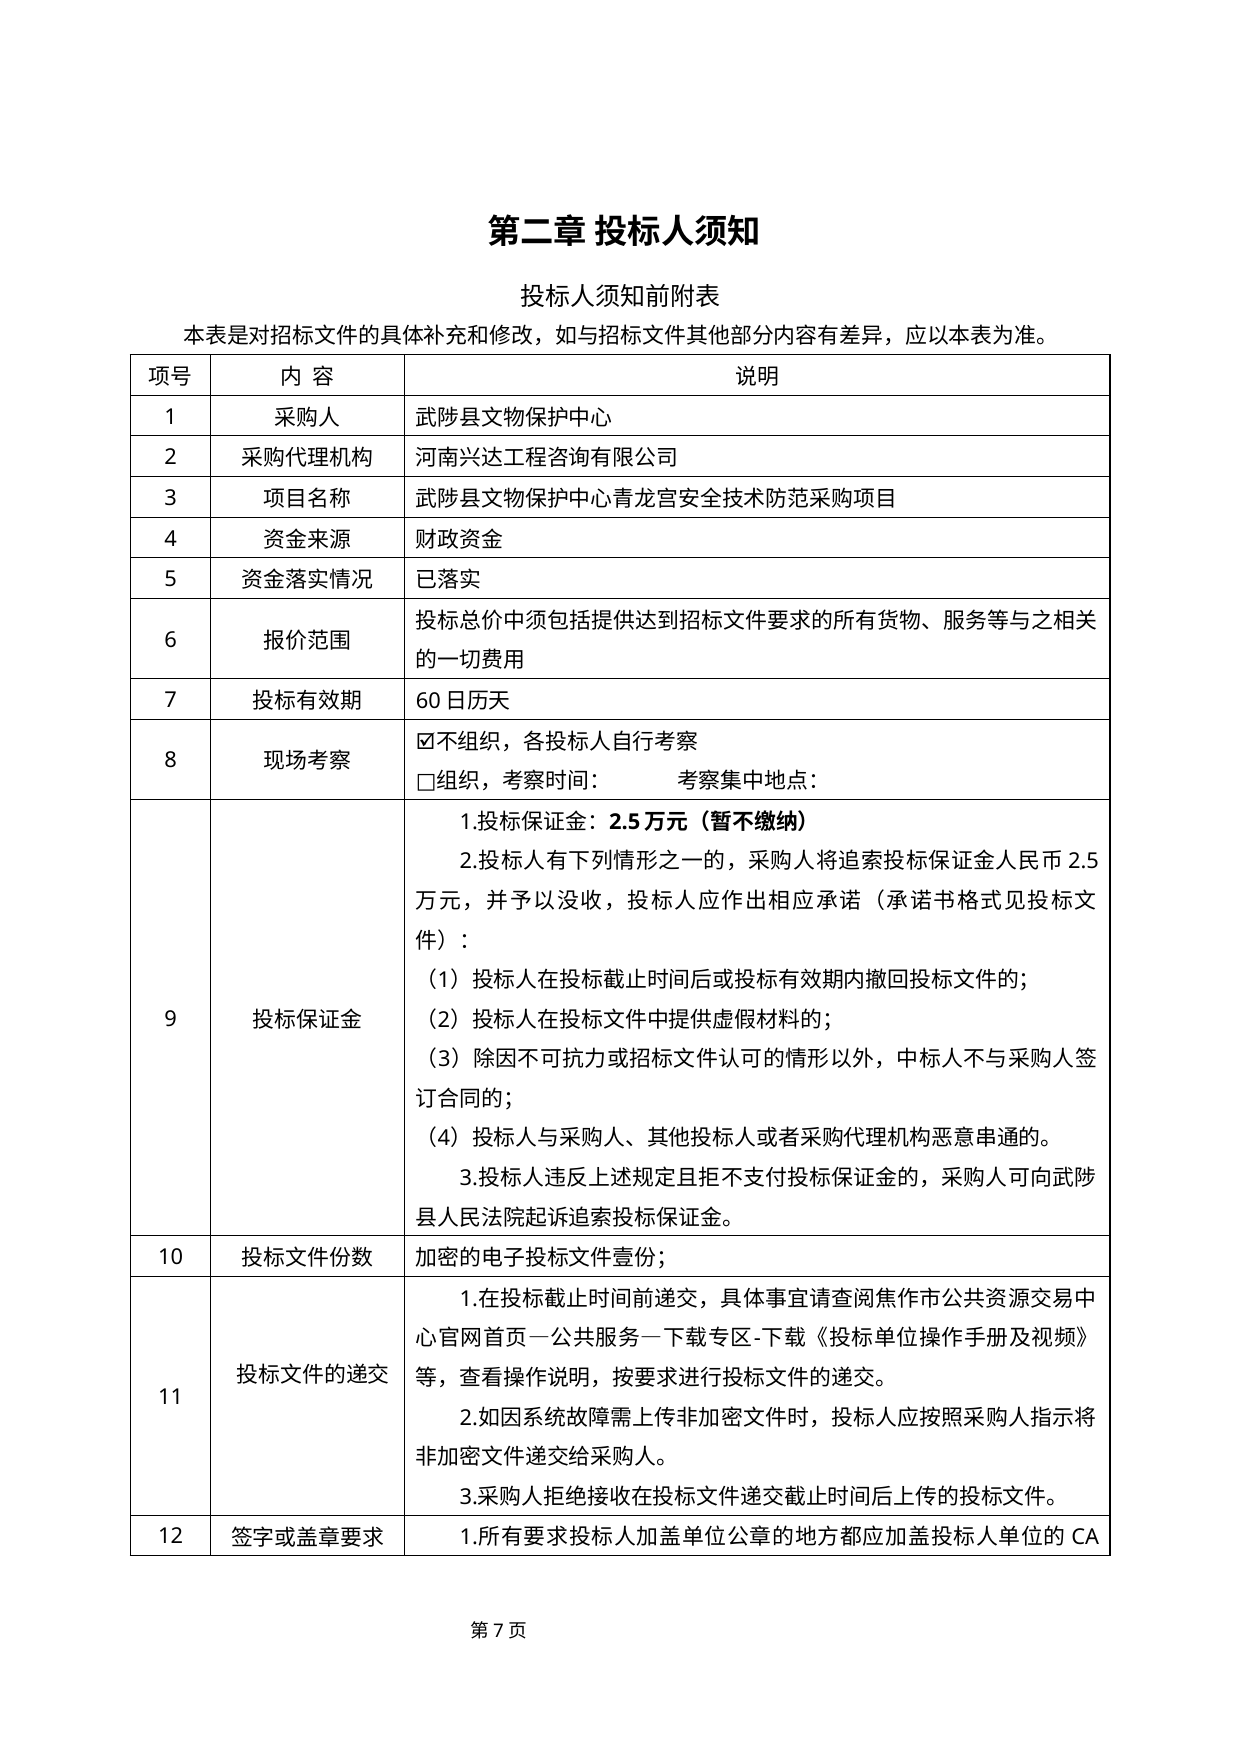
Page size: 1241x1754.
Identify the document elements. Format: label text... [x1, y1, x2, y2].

table_cell 签字或盖章要求 [211, 1516, 404, 1555]
table_cell 投标保证金 [211, 800, 404, 1235]
table_cell 不组织，各投标人自行考察 □组织，考察时间： 考察集中地点： [405, 720, 1109, 799]
table_cell 已落实 [405, 558, 1109, 598]
table_cell [131, 518, 210, 557]
text 本表是对招标文件的具体补充和修改，如与招标文件其他部分内容有差异，应以本表为准。 [159, 314, 1081, 354]
table_cell [131, 477, 210, 517]
table_cell 武陟县文物保护中心 [405, 396, 1109, 435]
table_cell 投标总价中须包括提供达到招标文件要求的所有货物、服务等与之相关的一切费用 [405, 599, 1109, 678]
table_header 内 容 [211, 355, 404, 395]
table_cell [131, 1516, 210, 1555]
table_cell [131, 599, 210, 678]
table_cell [131, 396, 210, 435]
table_cell 1.投标保证金：2.5万元（暂不缴纳） 2.投标人有下列情形之一的，采购人将追索投标保证金人民币2.5万元，并予以没收，投标人应作出相应承诺（承诺书格式见投标文件）： （1）投标人在投标截止时间后或投标有效期内撤回投标文件的； （2）投标人在投标文件中提供虚假材料的； （3）除因不可抗力或招标文件认可的情形以外，中标人不与采购人签订合同的； （4）投标人与采购人、其他投标人或者采购代理机构恶意串通的。 3.投标人违反上述规定且拒不支付投标保证金的，采购人可向武陟县人民法院起诉追索投标保证金。 [405, 800, 1109, 1235]
table_cell [131, 1277, 210, 1514]
table_cell [131, 720, 210, 799]
table_cell 资金来源 [211, 518, 404, 557]
table_cell 河南兴达工程咨询有限公司 [405, 436, 1109, 476]
table_header 项号 [131, 355, 210, 395]
text 投标人须知前附表 [159, 275, 1081, 314]
table_cell 现场考察 [211, 720, 404, 799]
table_cell [131, 679, 210, 719]
table_cell 投标文件的递交 [211, 1277, 404, 1514]
table_cell [131, 558, 210, 598]
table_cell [405, 1516, 1109, 1555]
table_cell 采购人 [211, 396, 404, 435]
table_cell 投标有效期 [211, 679, 404, 719]
title 第二章 投标人须知 [159, 189, 1088, 269]
table_cell 投标文件份数 [211, 1236, 404, 1276]
table_cell 报价范围 [211, 599, 404, 678]
table_cell 60日历天 [405, 679, 1109, 719]
table_cell [131, 800, 210, 1235]
table_cell [131, 1236, 210, 1276]
table_cell [131, 436, 210, 476]
table_cell 加密的电子投标文件壹份； [405, 1236, 1109, 1276]
table_cell 财政资金 [405, 518, 1109, 557]
table_cell 1.在投标截止时间前递交，具体事宜请查阅焦作市公共资源交易中心官网首页—公共服务—下载专区-下载《投标单位操作手册及视频》等，查看操作说明，按要求进行投标文件的递交。 2.如因系统故障需上传非加密文件时，投标人应按照采购人指示将非加密文件递交给采购人。 3.采购人拒绝接收在投标文件递交截止时间后上传的投标文件。 [405, 1277, 1109, 1514]
table_header 说明 [405, 355, 1109, 395]
table_cell 项目名称 [211, 477, 404, 517]
table_cell 资金落实情况 [211, 558, 404, 598]
table_cell 采购代理机构 [211, 436, 404, 476]
table_cell 武陟县文物保护中心青龙宫安全技术防范采购项目 [405, 477, 1109, 517]
